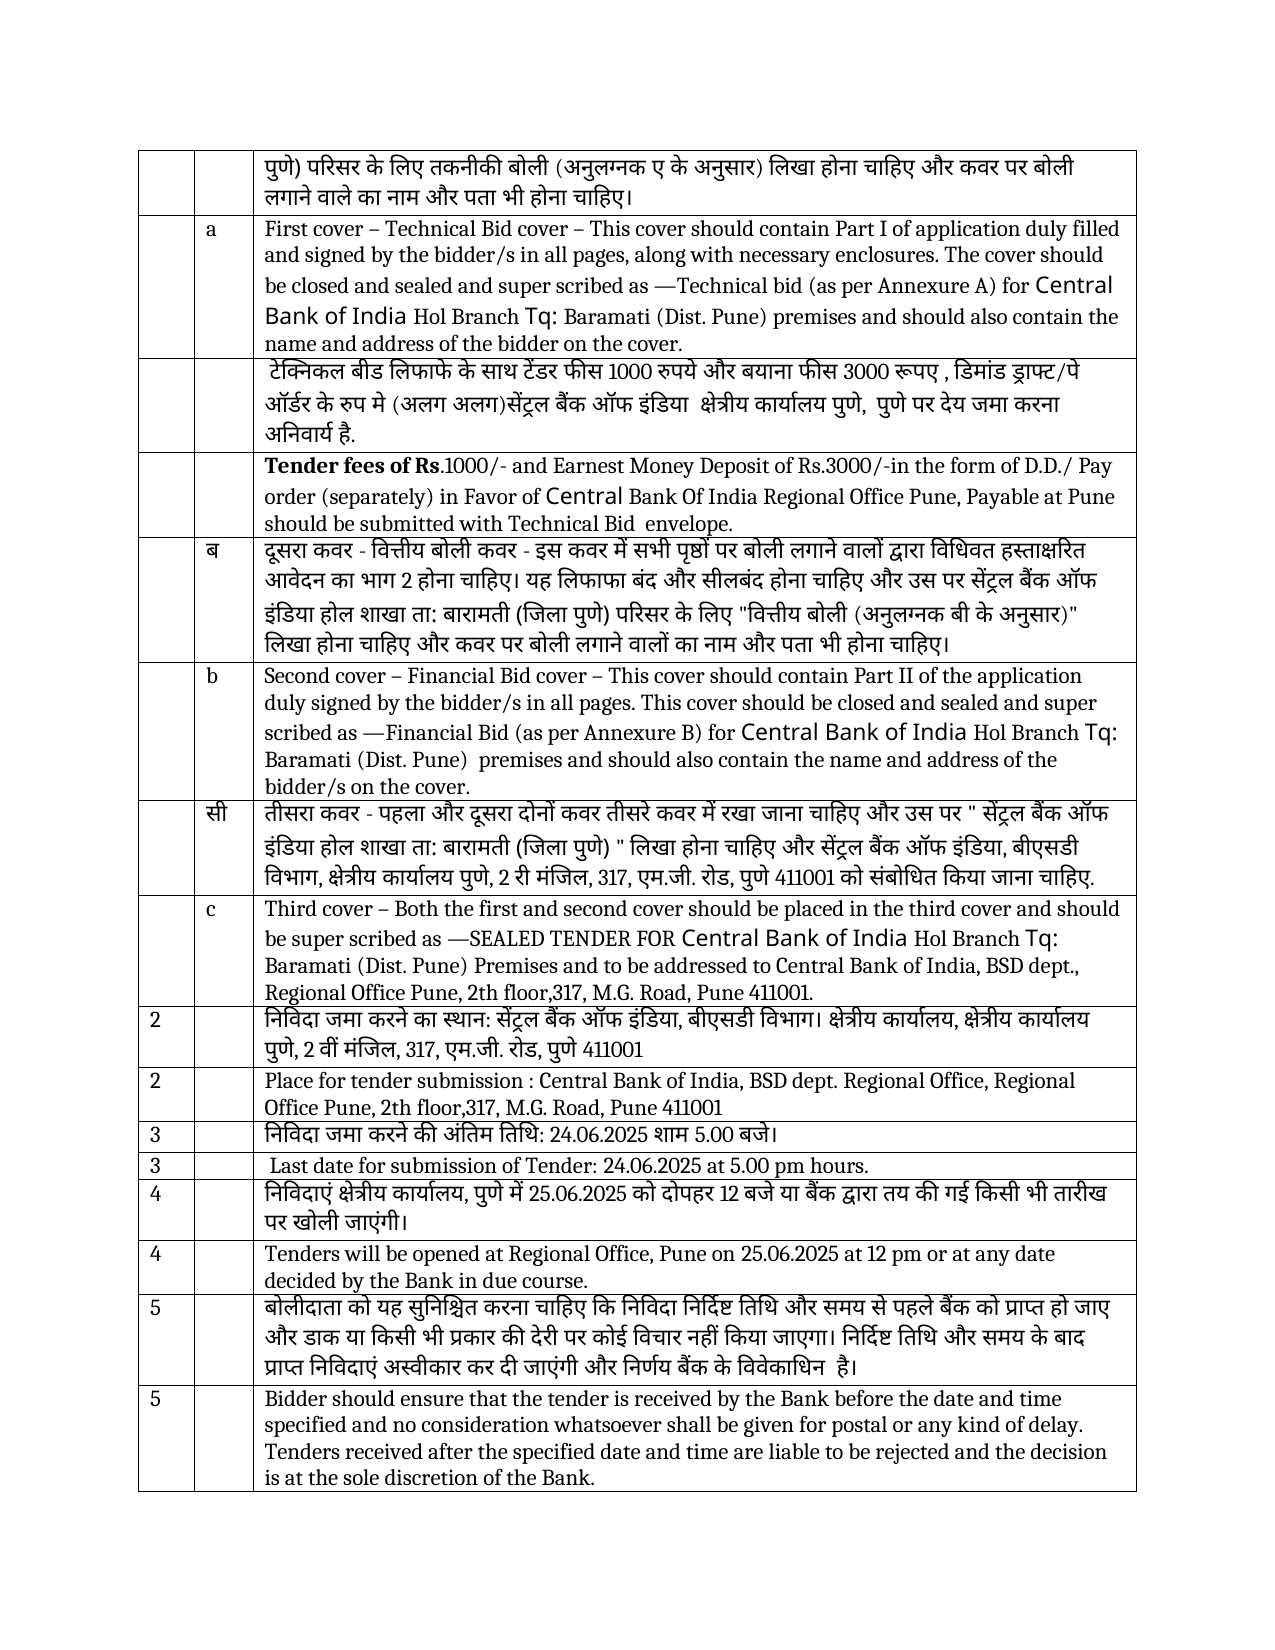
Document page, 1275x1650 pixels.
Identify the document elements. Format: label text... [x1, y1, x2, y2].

table_cell 4 [139, 1241, 194, 1294]
table_cell Tender fees of Rs.1000/- and Earnest Money Deposit of Rs.3000/-in the form of D.D./ Pay order (separately) in Favor of Central Bank Of India Regional Office Pune, Payable at Pune should be submitted with Technical Bid envelope. [254, 453, 1136, 537]
table_cell Tenders will be opened at Regional Office, Pune on 25.06.2025 at 12 pm or at any date decided by the Bank in due course. [254, 1241, 1136, 1294]
table_cell [195, 1007, 253, 1067]
table_cell Second cover – Financial Bid cover – This cover should contain Part II of the application duly signed by the bidder/s in all pages. This cover should be closed and sealed and super scribed as ―Financial Bid (as per Annexure B) for Central Bank of India Hol Branch Tq: Baramati (Dist. Pune) premises and should also contain the name and address of the bidder/s on the cover. [254, 663, 1136, 800]
table_cell 2 [139, 1007, 194, 1067]
table_cell [139, 538, 194, 662]
table_cell तीसरा कवर - पहला और दूसरा दोनों कवर तीसरे कवर में रखा जाना चाहिए और उस पर " सेंट्रल बैंक ऑफ इंडिया होल शाखा ता: बारामती (जिला पुणे) " लिखा होना चाहिए और सेंट्रल बैंक ऑफ इंडिया, बीएसडी विभाग, क्षेत्रीय कार्यालय पुणे, 2 री मंजिल, 317, एम.जी. रोड, पुणे 411001 को संबोधित किया जाना चाहिए. [254, 801, 1136, 895]
table_cell Third cover – Both the first and second cover should be placed in the third cover and should be super scribed as ―SEALED TENDER FOR Central Bank of India Hol Branch Tq: Baramati (Dist. Pune) Premises and to be addressed to Central Bank of India, BSD dept., Regional Office Pune, 2th floor,317, M.G. Road, Pune 411001. [254, 896, 1136, 1006]
table_cell [139, 359, 194, 452]
table_cell [195, 1386, 253, 1491]
table_cell b [195, 663, 253, 800]
table_cell [195, 1295, 253, 1385]
table_cell 5 [139, 1386, 194, 1491]
table_cell First cover – Technical Bid cover – This cover should contain Part I of application duly filled and signed by the bidder/s in all pages, along with necessary enclosures. The cover should be closed and sealed and super scribed as ―Technical bid (as per Annexure A) for Central Bank of India Hol Branch Tq: Baramati (Dist. Pune) premises and should also contain the name and address of the bidder on the cover. [254, 216, 1136, 357]
table_cell [139, 663, 194, 800]
table_cell दूसरा कवर - वित्तीय बोली कवर - इस कवर में सभी पृष्ठों पर बोली लगाने वालों द्वारा विधिवत हस्ताक्षरित आवेदन का भाग 2 होना चाहिए। यह लिफाफा बंद और सीलबंद होना चाहिए और उस पर सेंट्रल बैंक ऑफ इंडिया होल शाखा ता: बारामती (जिला पुणे) परिसर के लिए "वित्तीय बोली (अनुलग्नक बी के अनुसार)" लिखा होना चाहिए और कवर पर बोली लगाने वालों का नाम और पता भी होना चाहिए। [254, 538, 1136, 662]
table_cell ब [195, 538, 253, 662]
table_cell [195, 1180, 253, 1240]
table_cell [195, 1241, 253, 1294]
table_cell 3 [139, 1153, 194, 1179]
table_cell 5 [139, 1295, 194, 1385]
table_cell ए [195, 151, 253, 215]
table_cell Bidder should ensure that the tender is received by the Bank before the date and time specified and no consideration whatsoever shall be given for postal or any kind of delay. Tenders received after the specified date and time are liable to be rejected and the decision is at the sole discretion of the Bank. [254, 1386, 1136, 1491]
table_cell [195, 1068, 253, 1121]
table_cell c [195, 896, 253, 1006]
table_cell 2 [139, 1068, 194, 1121]
table_cell [139, 216, 194, 357]
table_cell निविदा जमा करने का स्थान: सेंट्रल बैंक ऑफ इंडिया, बीएसडी विभाग। क्षेत्रीय कार्यालय, क्षेत्रीय कार्यालय पुणे, 2वीं मंजिल, 317, एम.जी. रोड, पुणे 411001 [254, 1007, 1136, 1067]
table_cell Last date for submission of Tender: 24.06.2025 at 5.00 pm hours. [254, 1153, 1136, 1179]
table_cell a [195, 216, 253, 357]
table_cell [195, 453, 253, 537]
table_cell Place for tender submission : Central Bank of India, BSD dept. Regional Office, Regional Office Pune, 2th floor,317, M.G. Road, Pune 411001 [254, 1068, 1136, 1121]
table_cell [195, 359, 253, 452]
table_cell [254, 151, 1136, 215]
table_cell [139, 151, 194, 215]
table_cell 4 [139, 1180, 194, 1240]
table_cell निविदा जमा करने की अंतिम तिथि: 24.06.2025 शाम 5.00 बजे। [254, 1122, 1136, 1152]
table_cell [139, 896, 194, 1006]
table_cell [139, 453, 194, 537]
table_cell [195, 1153, 253, 1179]
table_cell सी [195, 801, 253, 895]
table_cell [139, 801, 194, 895]
table_cell [195, 1122, 253, 1152]
table_cell टेक्निकल बीड लिफाफे के साथ टेंडर फीस 1000 रुपये और बयाना फीस 3000 रूपए , डिमांड ड्राफ्ट/पे ऑर्डर के रुप मे (अलग अलग)सेंट्रल बैंक ऑफ इंडिया क्षेत्रीय कार्यालय पुणे, पुणे पर देय जमा करना अनिवार्य है. [254, 359, 1136, 452]
table_cell बोलीदाता को यह सुनिश्चित करना चाहिए कि निविदा निर्दिष्ट तिथि और समय से पहले बैंक को प्राप्त हो जाए और डाक या किसी भी प्रकार की देरी पर कोई विचार नहीं किया जाएगा। निर्दिष्ट तिथि और समय के बाद प्राप्त निविदाएं अस्वीकार कर दी जाएंगी और निर्णय बैंक के विवेकाधिन है। [254, 1295, 1136, 1385]
table_cell निविदाएं क्षेत्रीय कार्यालय, पुणे में 25.06.2025 को दोपहर 12 बजे या बैंक द्वारा तय की गई किसी भी तारीख पर खोली जाएंगी। [254, 1180, 1136, 1240]
table_cell 3 [139, 1122, 194, 1152]
